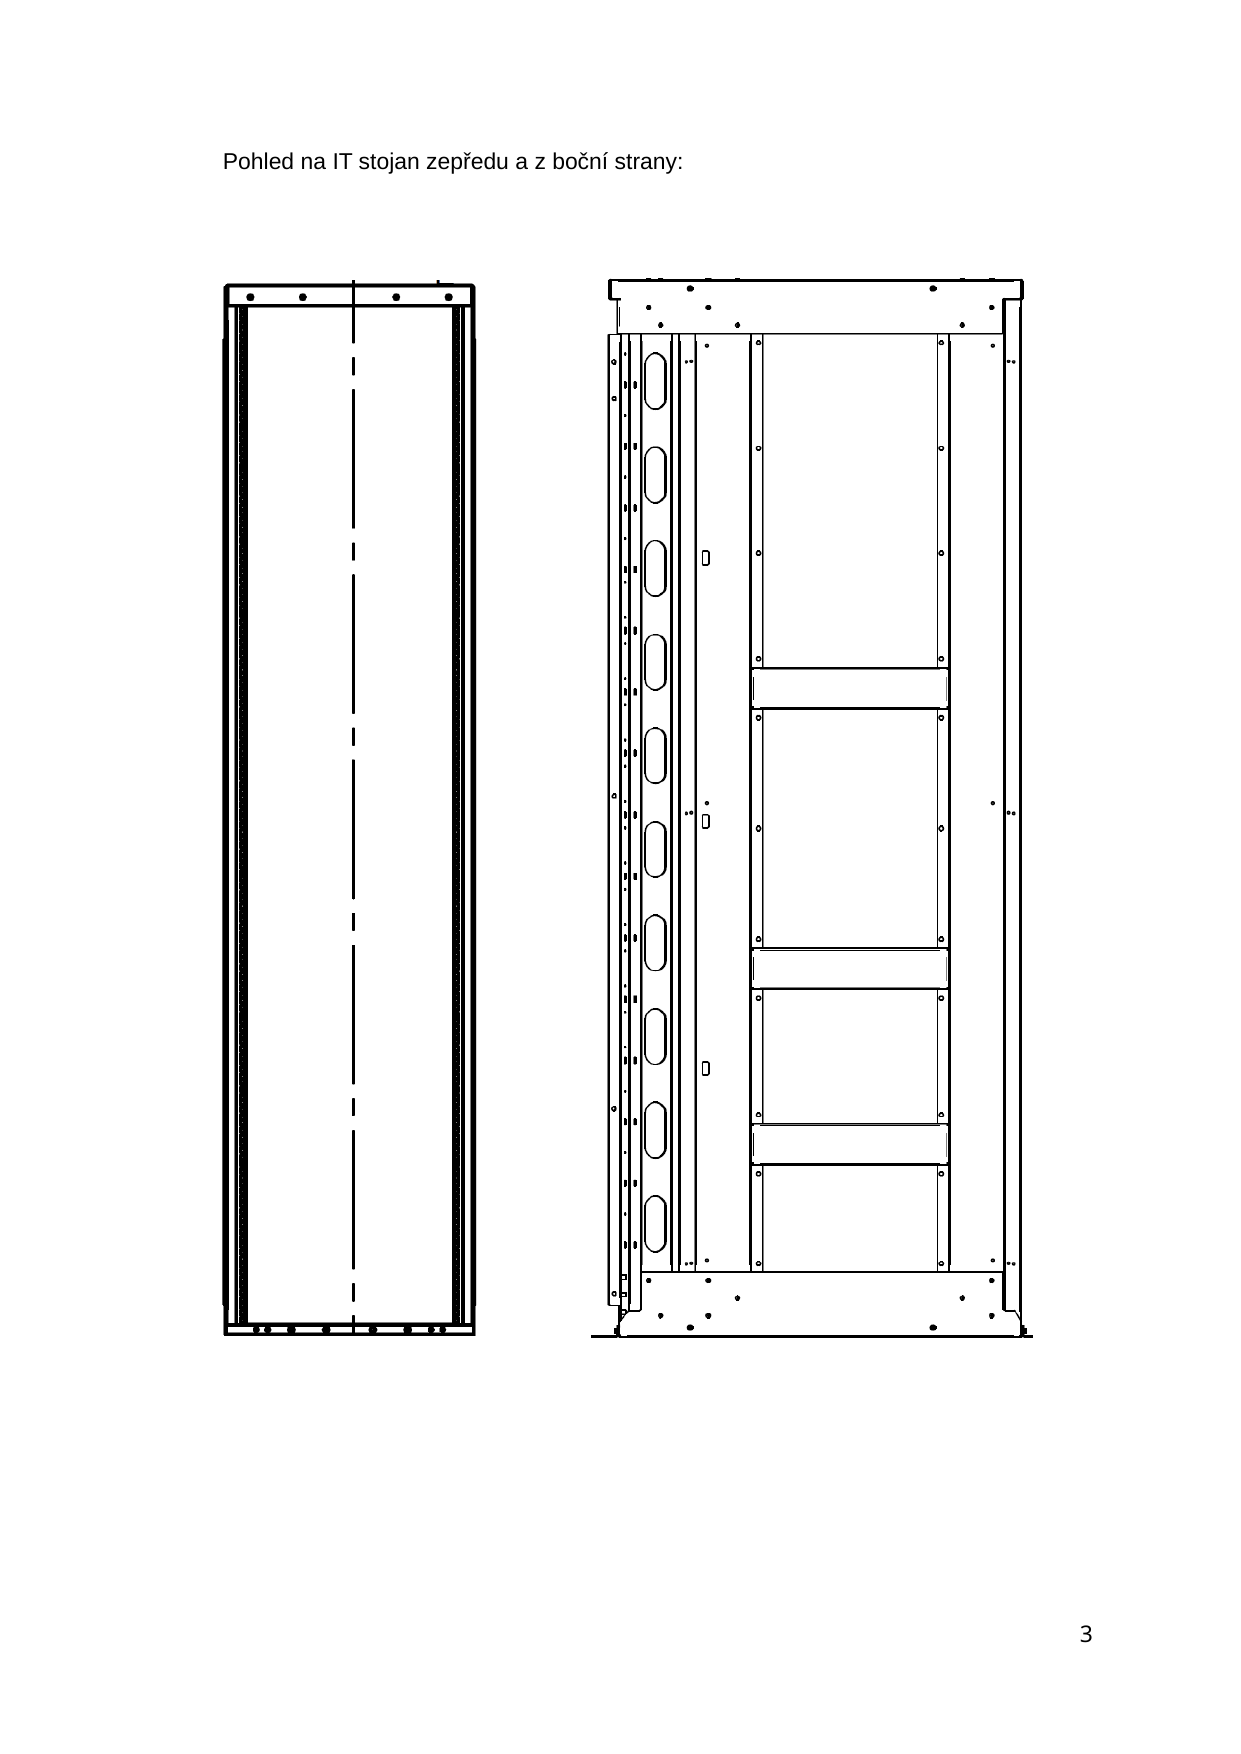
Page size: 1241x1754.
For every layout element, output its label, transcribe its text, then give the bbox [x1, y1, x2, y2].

picture [591, 266, 1033, 1348]
picture [222, 280, 477, 1336]
list Pohled na IT stojan zepředu a z boční strany: [223, 148, 1093, 174]
